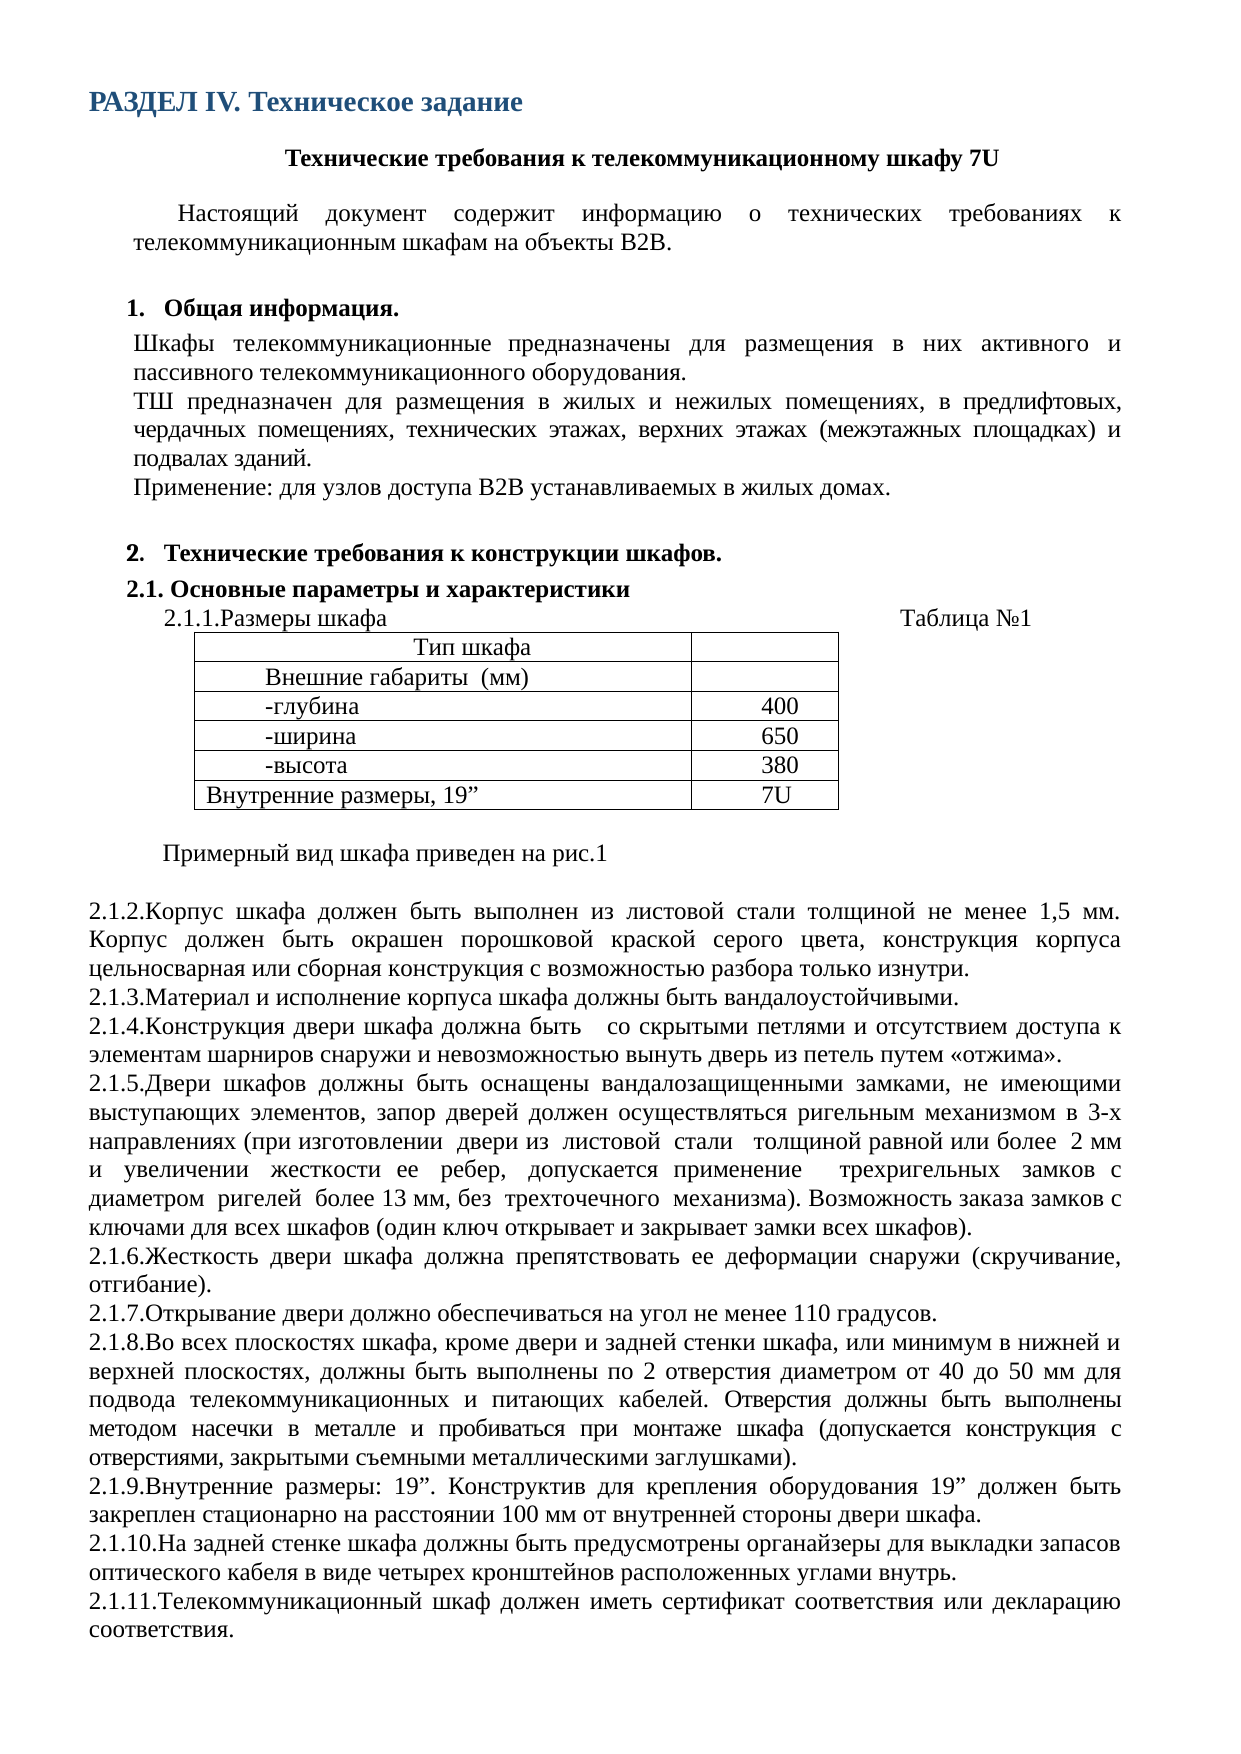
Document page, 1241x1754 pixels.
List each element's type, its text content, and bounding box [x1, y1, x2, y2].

text 2.1.4.Конструкция двери шкафа должна быть со скрытыми петлями и отсутствием доступа к элементам шарниров снаружи и невозможностью вынуть дверь из петель путем «отжима». [89, 1011, 1122, 1068]
table_cell 400 [692, 692, 838, 720]
table_header [692, 633, 838, 661]
text РАЗДЕЛ IV. Техническое задание [89, 84, 1122, 118]
table_cell Внутренние размеры, 19” [195, 781, 691, 809]
text 2.1. Основные параметры и характеристики [126, 574, 1122, 603]
table_cell -высота [195, 751, 691, 779]
text 2.1.9.Внутренние размеры: 19”. Конструктив для крепления оборудования 19” должен быть закреплен стационарно на расстоянии 100 мм от внутренней стороны двери шкафа. [89, 1471, 1122, 1528]
text ТШ предназначен для размещения в жилых и нежилых помещениях, в предлифтовых, чердачных помещениях, технических этажах, верхних этажах (межэтажных площадках) и подвалах зданий. [133, 386, 1122, 472]
table_cell -глубина [195, 692, 691, 720]
text 2.1.11.Телекоммуникационный шкаф должен иметь сертификат соответствия или декларацию соответствия. [89, 1586, 1122, 1643]
text 2.1.1.Размеры шкафа Таблица №1 [164, 603, 1122, 632]
text 2.1.6.Жесткость двери шкафа должна препятствовать ее деформации снаружи (скручивание, отгибание). [89, 1241, 1122, 1298]
list Общая информация. [126, 293, 1122, 322]
table_cell -ширина [195, 721, 691, 750]
text 2.1.2.Корпус шкафа должен быть выполнен из листовой стали толщиной не менее 1,5 мм. Корпус должен быть окрашен порошковой краской серого цвета, конструкция корпуса цельносварная или сборная конструкция с возможностью разбора только изнутри. [89, 896, 1122, 982]
text Применение: для узлов доступа В2В устанавливаемых в жилых домах. [133, 472, 1122, 501]
text 2.1.10.На задней стенке шкафа должны быть предусмотрены органайзеры для выкладки запасов оптического кабеля в виде четырех кронштейнов расположенных углами внутрь. [89, 1528, 1122, 1586]
text 2.1.8.Во всех плоскостях шкафа, кроме двери и задней стенки шкафа, или минимум в нижней и верхней плоскостях, должны быть выполнены по 2 отверстия диаметром от 40 до 50 мм для подвода телекоммуникационных и питающих кабелей. Отверстия должны быть выполнены методом насечки в металле и пробиваться при монтаже шкафа (допускается конструкция с отверстиями, закрытыми съемными металлическими заглушками). [89, 1327, 1122, 1471]
table_cell 7U [692, 781, 838, 809]
table_header Тип шкафа [195, 633, 691, 661]
table_cell Внешние габариты (мм) [195, 662, 691, 691]
text Настоящий документ содержит информацию о технических требованиях к телекоммуникационным шкафам на объекты В2В. [133, 198, 1122, 256]
list Технические требования к конструкции шкафов. [126, 538, 1122, 568]
text 2.1.7.Открывание двери должно обеспечиваться на угол не менее 110 градусов. [89, 1298, 1122, 1327]
table_cell 650 [692, 721, 838, 750]
table_cell [692, 662, 838, 691]
text Примерный вид шкафа приведен на рис.1 [89, 838, 1122, 867]
text 2.1.5.Двери шкафов должны быть оснащены вандалозащищенными замками, не имеющими выступающих элементов, запор дверей должен осуществляться ригельным механизмом в 3-х направлениях (при изготовлении двери из листовой стали толщиной равной или более 2 мм и увеличении жесткости ее ребер, допускается применение трехригельных замков с диаметром ригелей более 13 мм, без трехточечного механизма). Возможность заказа замков с ключами для всех шкафов (один ключ открывает и закрывает замки всех шкафов). [89, 1068, 1122, 1241]
text Шкафы телекоммуникационные предназначены для размещения в них активного и пассивного телекоммуникационного оборудования. [133, 328, 1122, 386]
text 2.1.3.Материал и исполнение корпуса шкафа должны быть вандалоустойчивыми. [89, 982, 1122, 1011]
text Технические требования к телекоммуникационному шкафу 7U [162, 143, 1122, 171]
table_cell 380 [692, 751, 838, 779]
